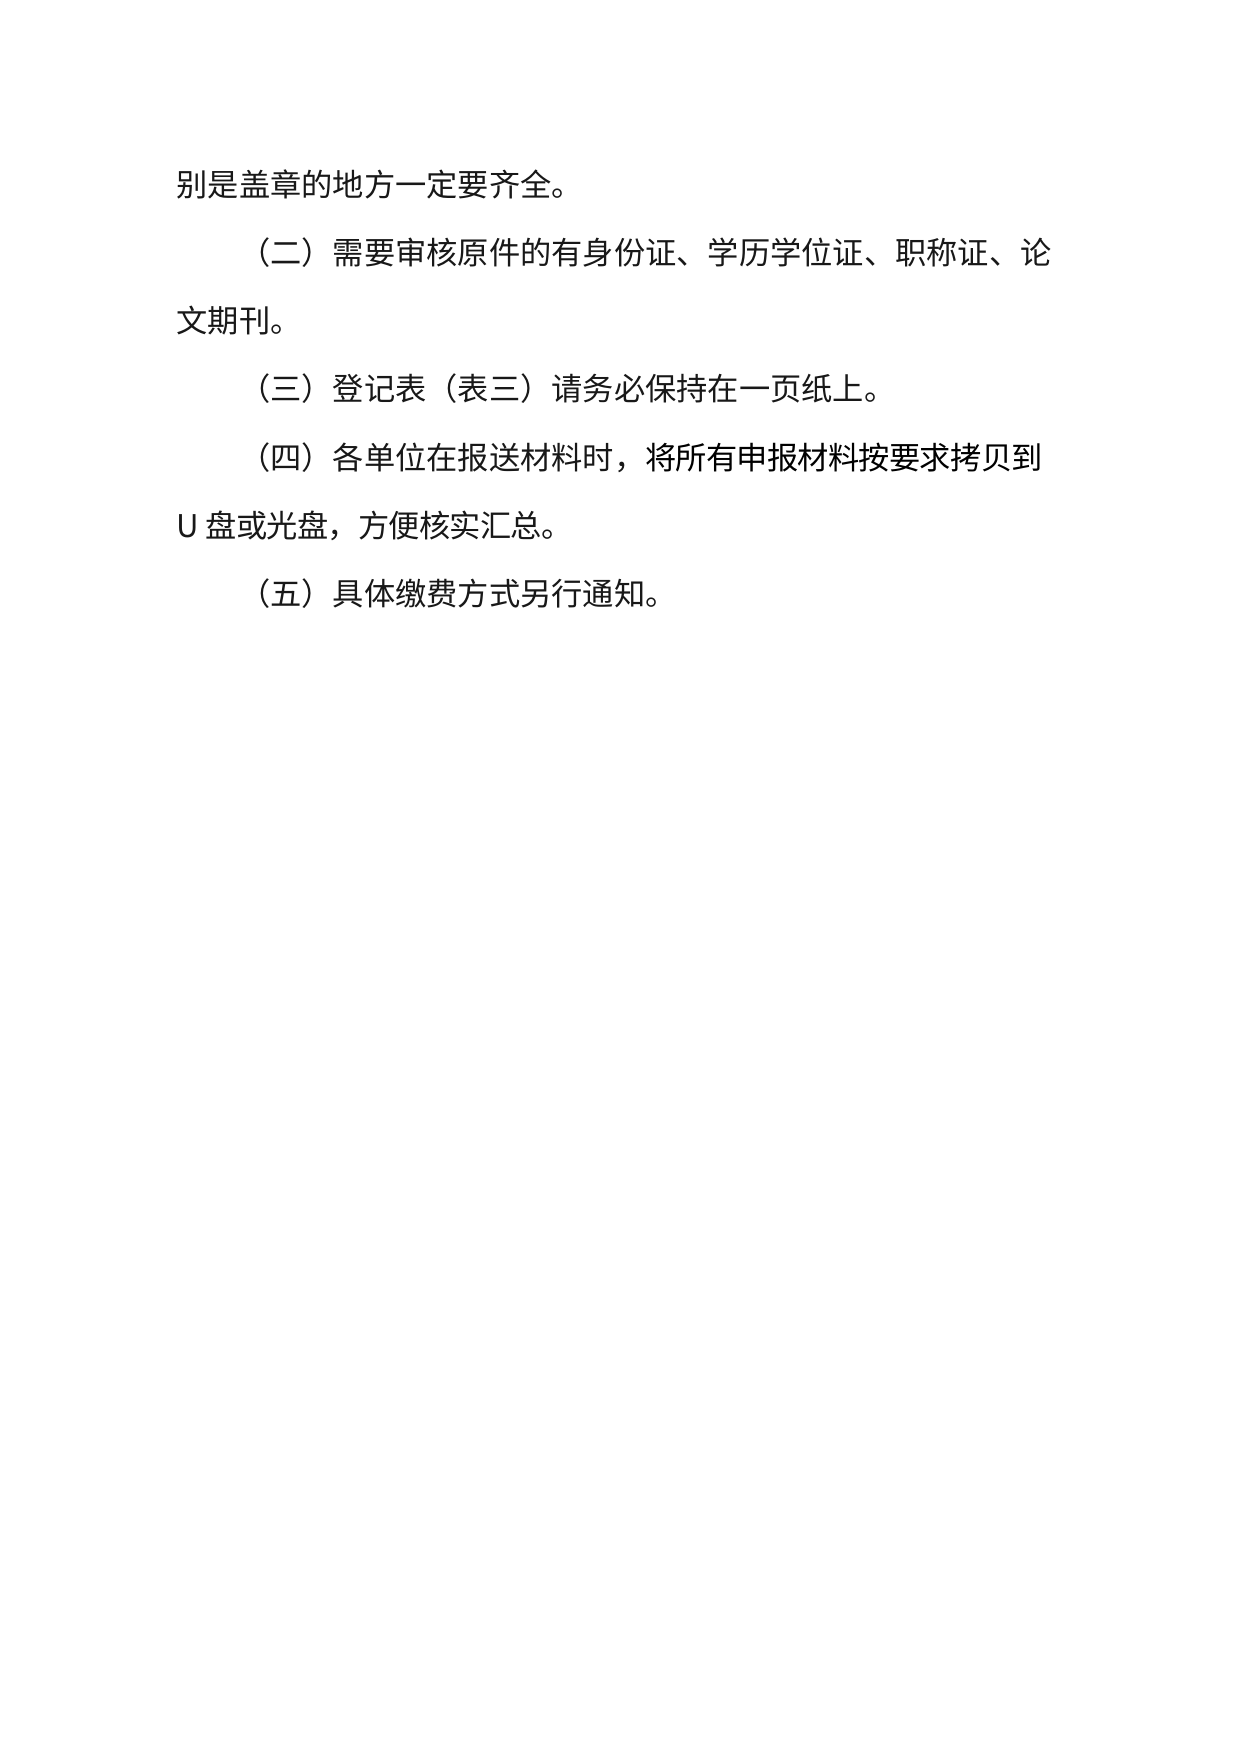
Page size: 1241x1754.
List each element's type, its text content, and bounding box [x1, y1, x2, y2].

text 别是盖章的地方一定要齐全。 [176, 160, 1053, 206]
text （二）需要审核原件的有身份证、学历学位证、职称证、论文期刊。 [176, 228, 1053, 341]
text （四）各单位在报送材料时，将所有申报材料按要求拷贝到 U 盘或光盘，方便核实汇总。 [176, 433, 1069, 546]
text （三）登记表（表三）请务必保持在一页纸上。 [239, 364, 1080, 409]
text （五）具体缴费方式另行通知。 [239, 569, 1080, 614]
